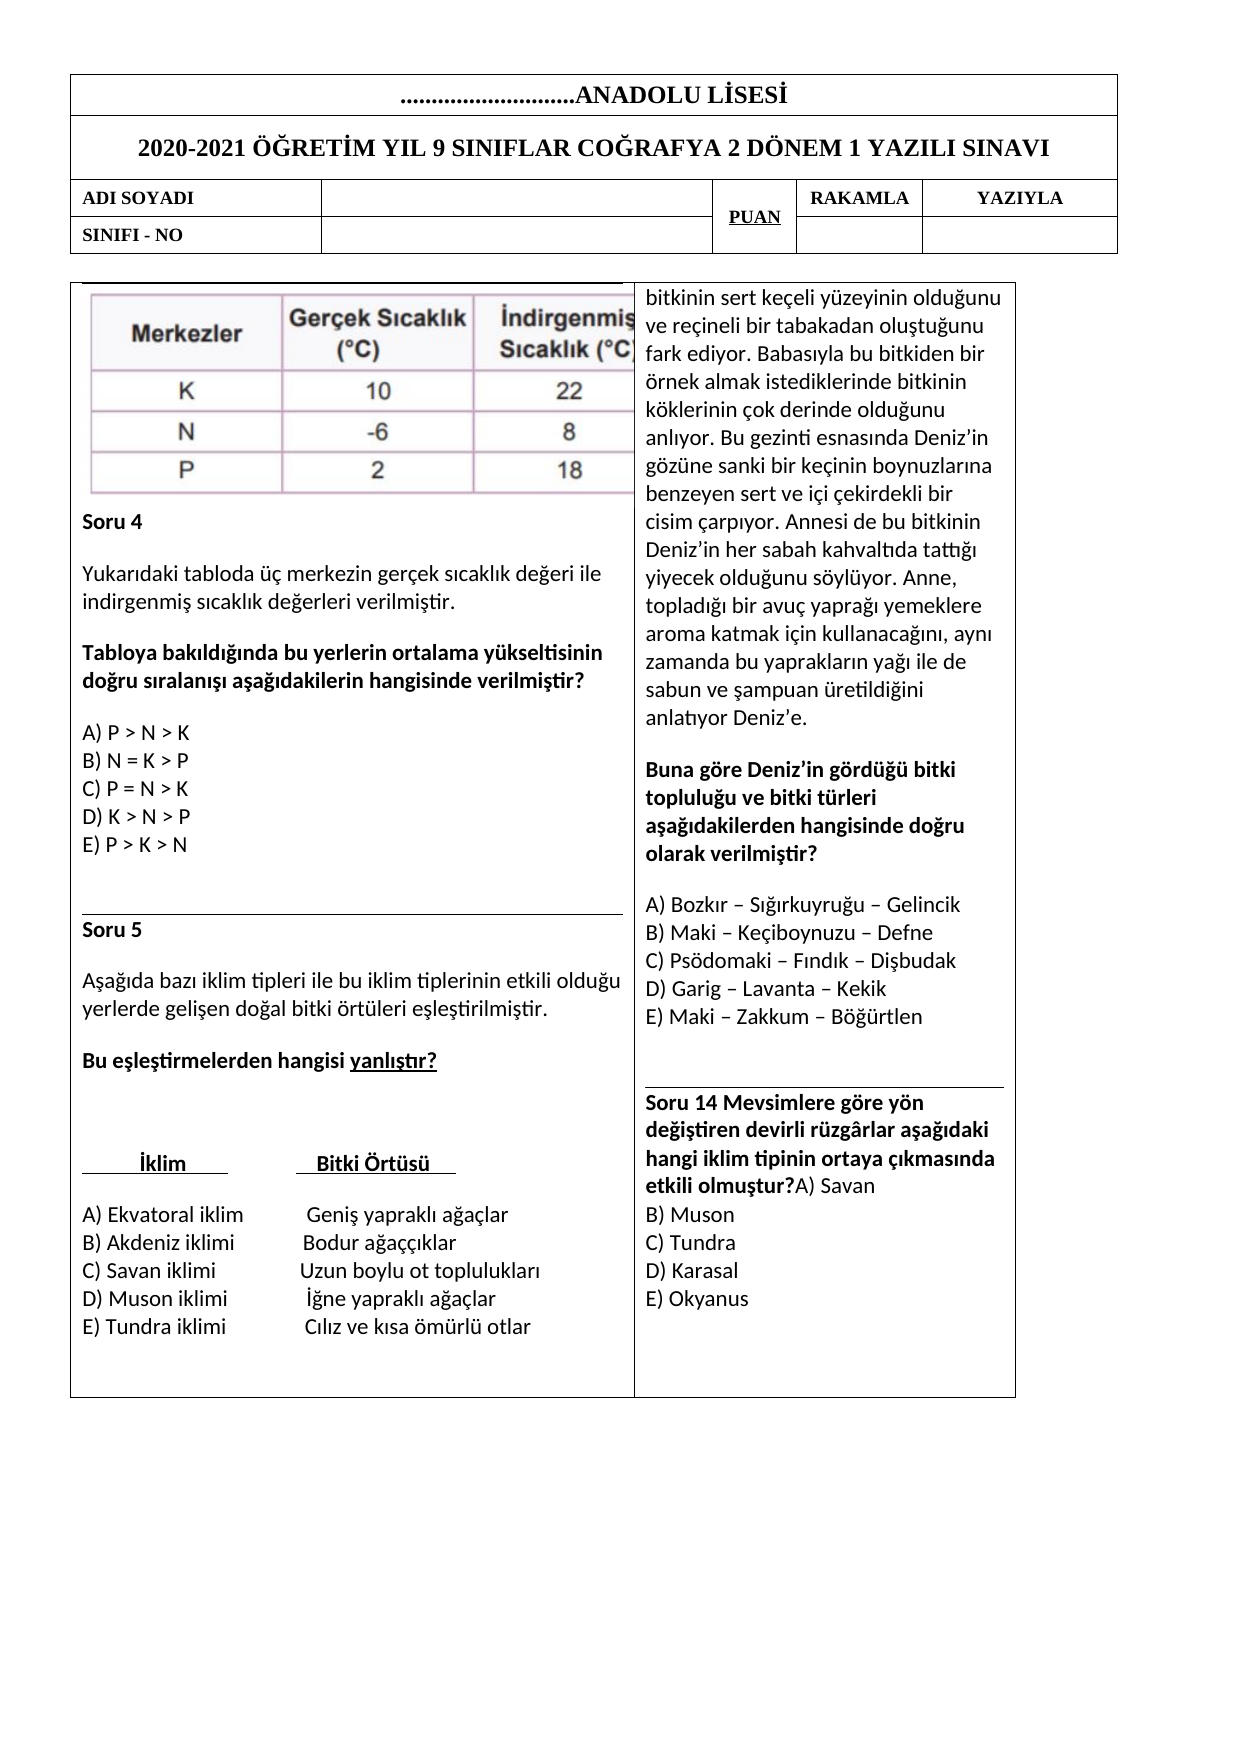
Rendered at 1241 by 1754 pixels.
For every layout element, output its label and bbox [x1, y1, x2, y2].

table_header [71, 283, 634, 1397]
table_header [635, 283, 1015, 1397]
picture [82, 284, 635, 508]
